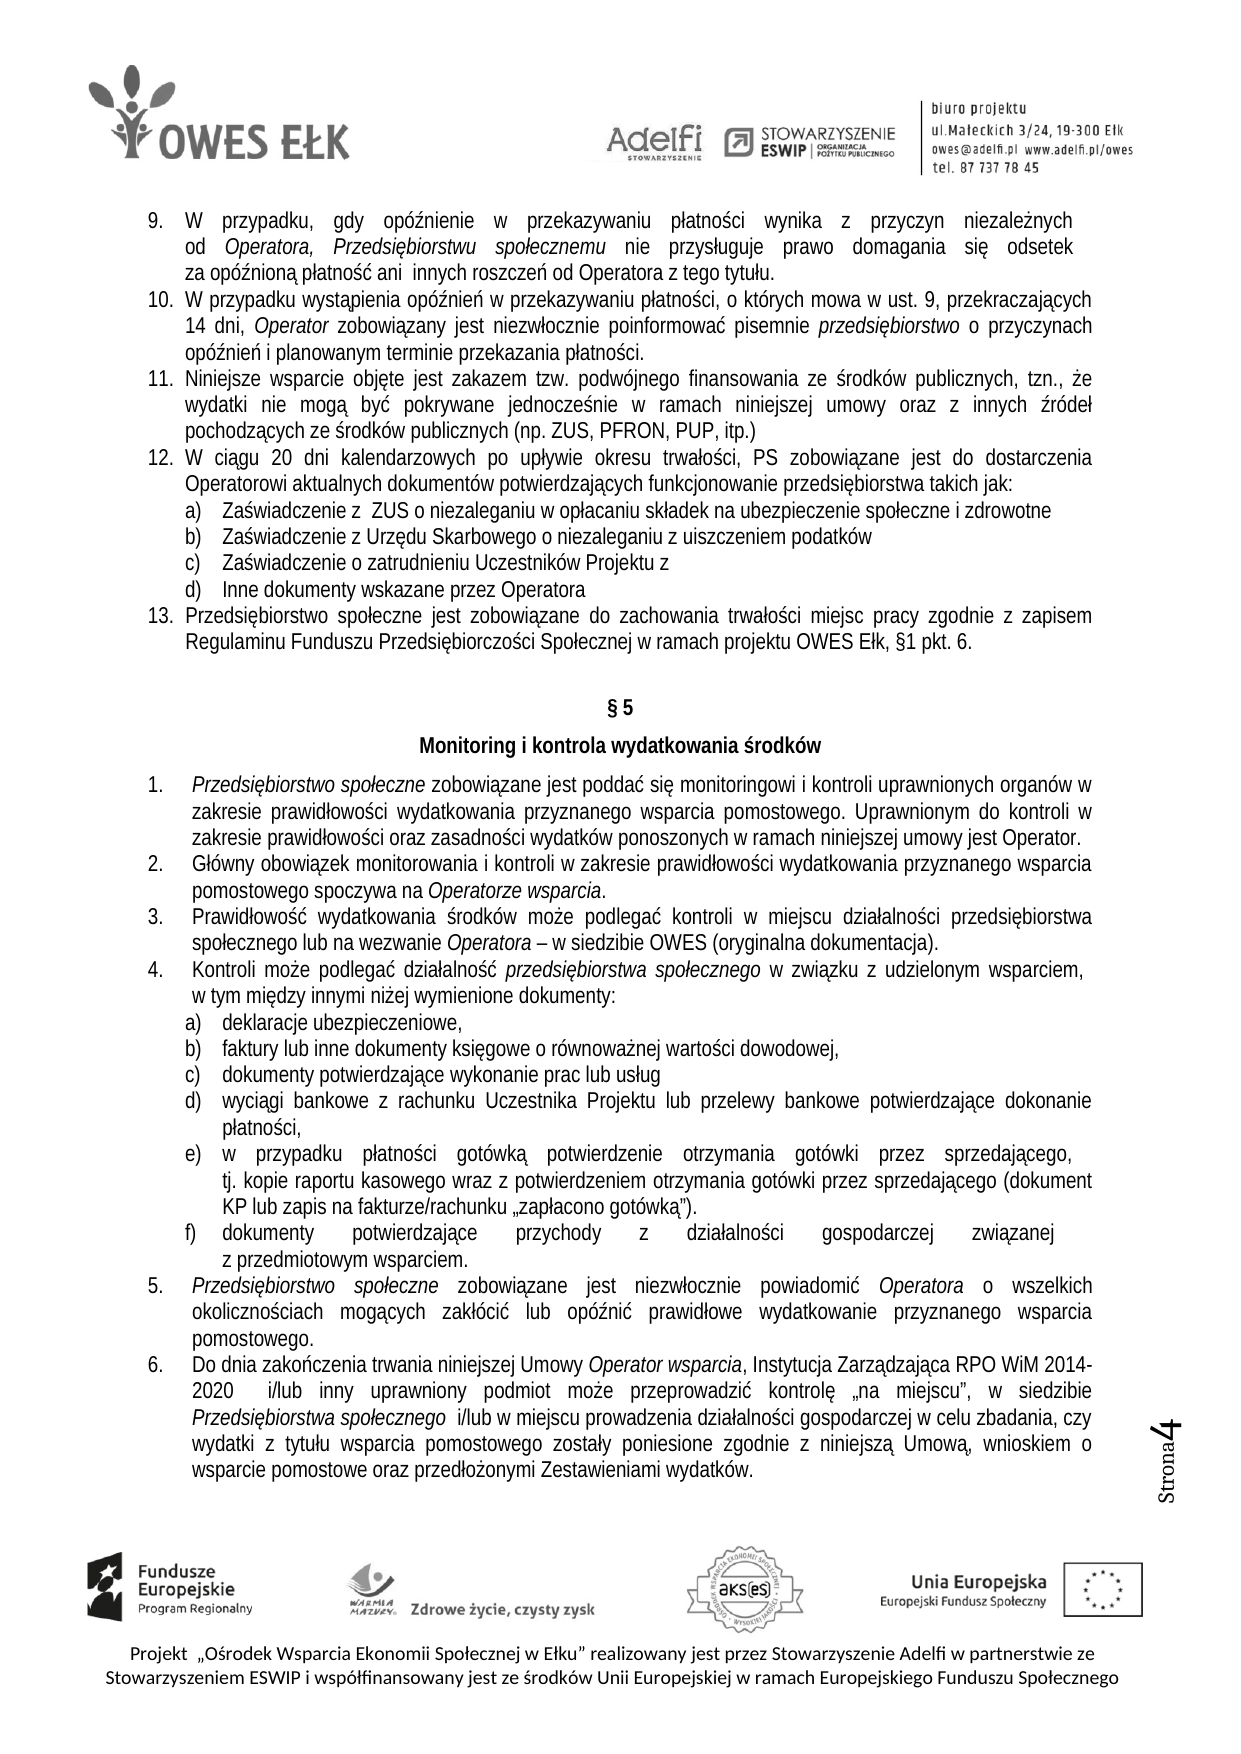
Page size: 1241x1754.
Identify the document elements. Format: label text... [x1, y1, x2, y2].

list Prawidłowość wydatkowania środków może podlegać kontroli w miejscu działalności przedsiębiorstwa społecznego lub na wezwanie Operatora – w siedzibie OWES (oryginalna dokumentacja). [148, 903, 1093, 956]
list W przypadku, gdy opóźnienie w przekazywaniu płatności wynika z przyczyn niezależnych od Operatora, Przedsiębiorstwu społecznemu nie przysługuje prawo domagania się odsetek za opóźnioną płatność ani innych roszczeń od Operatora z tego tytułu. [148, 207, 1093, 286]
list faktury lub inne dokumenty księgowe o równoważnej wartości dowodowej, [185, 1035, 1093, 1061]
list deklaracje ubezpieczeniowe, [185, 1008, 1093, 1035]
list Przedsiębiorstwo społeczne zobowiązane jest poddać się monitoringowi i kontroli uprawnionych organów w zakresie prawidłowości wydatkowania przyznanego wsparcia pomostowego. Uprawnionym do kontroli w zakresie prawidłowości oraz zasadności wydatków ponoszonych w ramach niniejszej umowy jest Operator. [148, 771, 1093, 850]
list Zaświadczenie o zatrudnieniu Uczestników Projektu z [185, 549, 1093, 576]
list dokumenty potwierdzające przychody z działalności gospodarczej związanej z przedmiotowym wsparciem. [185, 1219, 1093, 1272]
list Do dnia zakończenia trwania niniejszej Umowy Operator wsparcia, Instytucja Zarządzająca RPO WiM 2014-2020 i/lub inny uprawniony podmiot może przeprowadzić kontrolę „na miejscu”, w siedzibie Przedsiębiorstwa społecznego i/lub w miejscu prowadzenia działalności gospodarczej w celu zbadania, czy wydatki z tytułu wsparcia pomostowego zostały poniesione zgodnie z niniejszą Umową, wnioskiem o wsparcie pomostowe oraz przedłożonymi Zestawieniami wydatków. [148, 1351, 1093, 1483]
list Przedsiębiorstwo społeczne zobowiązane jest niezwłocznie powiadomić Operatora o wszelkich okolicznościach mogących zakłócić lub opóźnić prawidłowe wydatkowanie przyznanego wsparcia pomostowego. [148, 1272, 1093, 1351]
text Monitoring i kontrola wydatkowania środków [148, 732, 1093, 759]
list Główny obowiązek monitorowania i kontroli w zakresie prawidłowości wydatkowania przyznanego wsparcia pomostowego spoczywa na Operatorze wsparcia. [148, 850, 1093, 903]
list Kontroli może podlegać działalność przedsiębiorstwa społecznego w związku z udzielonym wsparciem, w tym między innymi niżej wymienione dokumenty: [148, 956, 1093, 1008]
list Zaświadczenie z Urzędu Skarbowego o niezaleganiu z uiszczeniem podatków [185, 523, 1093, 549]
list W ciągu 20 dni kalendarzowych po upływie okresu trwałości, PS zobowiązane jest do dostarczenia Operatorowi aktualnych dokumentów potwierdzających funkcjonowanie przedsiębiorstwa takich jak: [148, 444, 1093, 497]
list Zaświadczenie z ZUS o niezaleganiu w opłacaniu składek na ubezpieczenie społeczne i zdrowotne [185, 497, 1093, 523]
text § 5 [148, 693, 1093, 720]
list Niniejsze wsparcie objęte jest zakazem tzw. podwójnego finansowania ze środków publicznych, tzn., że wydatki nie mogą być pokrywane jednocześnie w ramach niniejszej umowy oraz z innych źródeł pochodzących ze środków publicznych (np. ZUS, PFRON, PUP, itp.) [148, 365, 1093, 444]
list dokumenty potwierdzające wykonanie prac lub usług [185, 1061, 1093, 1087]
picture [88, 65, 1218, 182]
list W przypadku wystąpienia opóźnień w przekazywaniu płatności, o których mowa w ust. 9, przekraczających 14 dni, Operator zobowiązany jest niezwłocznie poinformować pisemnie przedsiębiorstwo o przyczynach opóźnień i planowanym terminie przekazania płatności. [148, 286, 1093, 365]
list Przedsiębiorstwo społeczne jest zobowiązane do zachowania trwałości miejsc pracy zgodnie z zapisem Regulaminu Funduszu Przedsiębiorczości Społecznej w ramach projektu OWES Ełk, §1 pkt. 6. [148, 602, 1093, 655]
list wyciągi bankowe z rachunku Uczestnika Projektu lub przelewy bankowe potwierdzające dokonanie płatności, [185, 1087, 1093, 1140]
list Inne dokumenty wskazane przez Operatora [185, 576, 1093, 602]
picture [14, 1530, 1217, 1641]
list w przypadku płatności gotówką potwierdzenie otrzymania gotówki przez sprzedającego, tj. kopie raportu kasowego wraz z potwierdzeniem otrzymania gotówki przez sprzedającego (dokument KP lub zapis na fakturze/rachunku „zapłacono gotówką”). [185, 1140, 1093, 1219]
